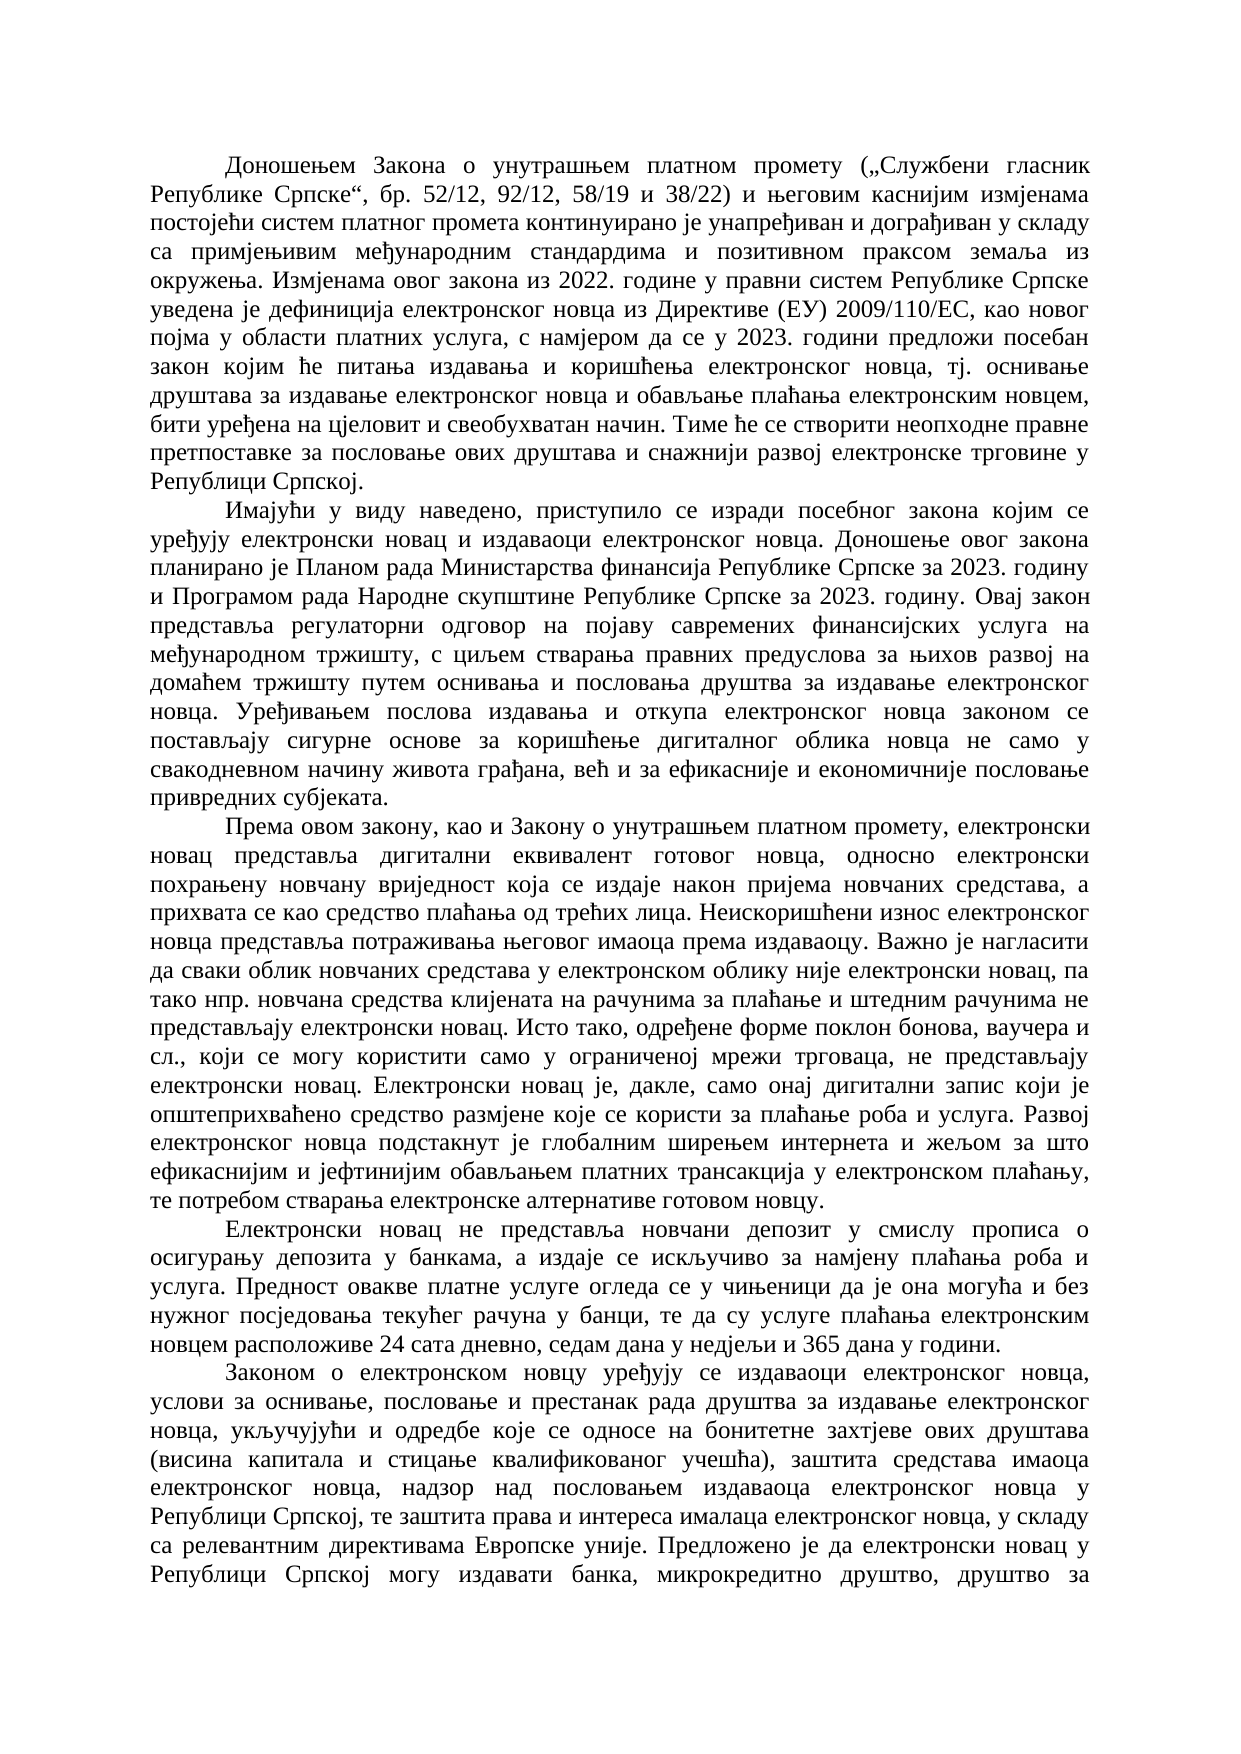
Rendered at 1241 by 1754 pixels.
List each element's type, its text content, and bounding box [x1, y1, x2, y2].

text Доношењем Закона о унутрашњем платном промету („Службени гласник Републике Српске“, бр. 52/12, 92/12, 58/19 и 38/22) и његовим каснијим измјенама постојећи систем платног промета континуирано је унапређиван и дограђиван у складу са примјењивим међународним стандардима и позитивном праксом земаља из окружења. Измјенама овог закона из 2022. године у правни систем Републике Српске уведена је дефиниција електронског новца из Директиве (ЕУ) 2009/110/ЕС, као новог појма у области платних услуга, с намјером да се у 2023. години предложи посебан закон којим ће питања издавања и коришћења електронског новца, тј. оснивање друштава за издавање електронског новца и обављање плаћања електронским новцем, бити уређена на цјеловит и свеобухватан начин. Тиме ће се створити неопходне правне претпоставке за пословање ових друштава и снажнији развој електронске трговине у Републици Српској. [150, 150, 1090, 495]
text Електронски новац не представља новчани депозит у смислу прописа о осигурању депозита у банкама, а издаје се искључиво за намјену плаћања роба и услуга. Предност овакве платне услуге огледа се у чињеници да је она могућа и без нужног посједовања текућег рачуна у банци, те да су услуге плаћања електронским новцем расположиве 24 сата дневно, седам дана у недјељи и 365 дана у години. [150, 1214, 1090, 1357]
text Имајући у виду наведено, приступило се изради посебног закона којим се уређују електронски новац и издаваоци електронског новца. Доношење овог закона планирано је Планом рада Министарства финансија Републике Српске за 2023. годину и Програмом рада Народне скупштине Републике Српске за 2023. годину. Овај закон представља регулаторни одговор на појаву савремених финансијских услуга на међународном тржишту, с циљем стварања правних предуслова за њихов развој на домаћем тржишту путем оснивања и пословања друштва за издавање електронског новца. Уређивањем послова издавања и откупа електронског новца законом се постављају сигурне основе за коришћење дигиталног облика новца не само у свакодневном начину живота грађана, већ и за ефикасније и економичније пословање привредних субјеката. [150, 495, 1090, 811]
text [150, 1357, 1090, 1587]
text Према овом закону, као и Закону о унутрашњем платном промету, електронски новац представља дигитални еквивалент готовог новца, односно електронски похрањену новчану вриједност која се издаје након пријема новчаних средстава, а прихвата се као средство плаћања од трећих лица. Неискоришћени износ електронског новца представља потраживања његовог имаоца према издаваоцу. Важно је нагласити да сваки облик новчаних средстава у електронском облику није електронски новац, па тако нпр. новчана средства клијената на рачунима за плаћање и штедним рачунима не представљају електронски новац. Исто тако, одређене форме поклон бонова, ваучера и сл., који се могу користити само у ограниченој мрежи трговаца, не представљају електронски новац. Електронски новац је, дакле, само онај дигитални запис који је општеприхваћено средство размјене које се користи за плаћање роба и услуга. Развој електронског новца подстакнут је глобалним ширењем интернета и жељом за што ефикаснијим и јефтинијим обављањем платних трансакција у електронском плаћању, те потребом стварања електронске алтернативе готовом новцу. [150, 811, 1090, 1214]
